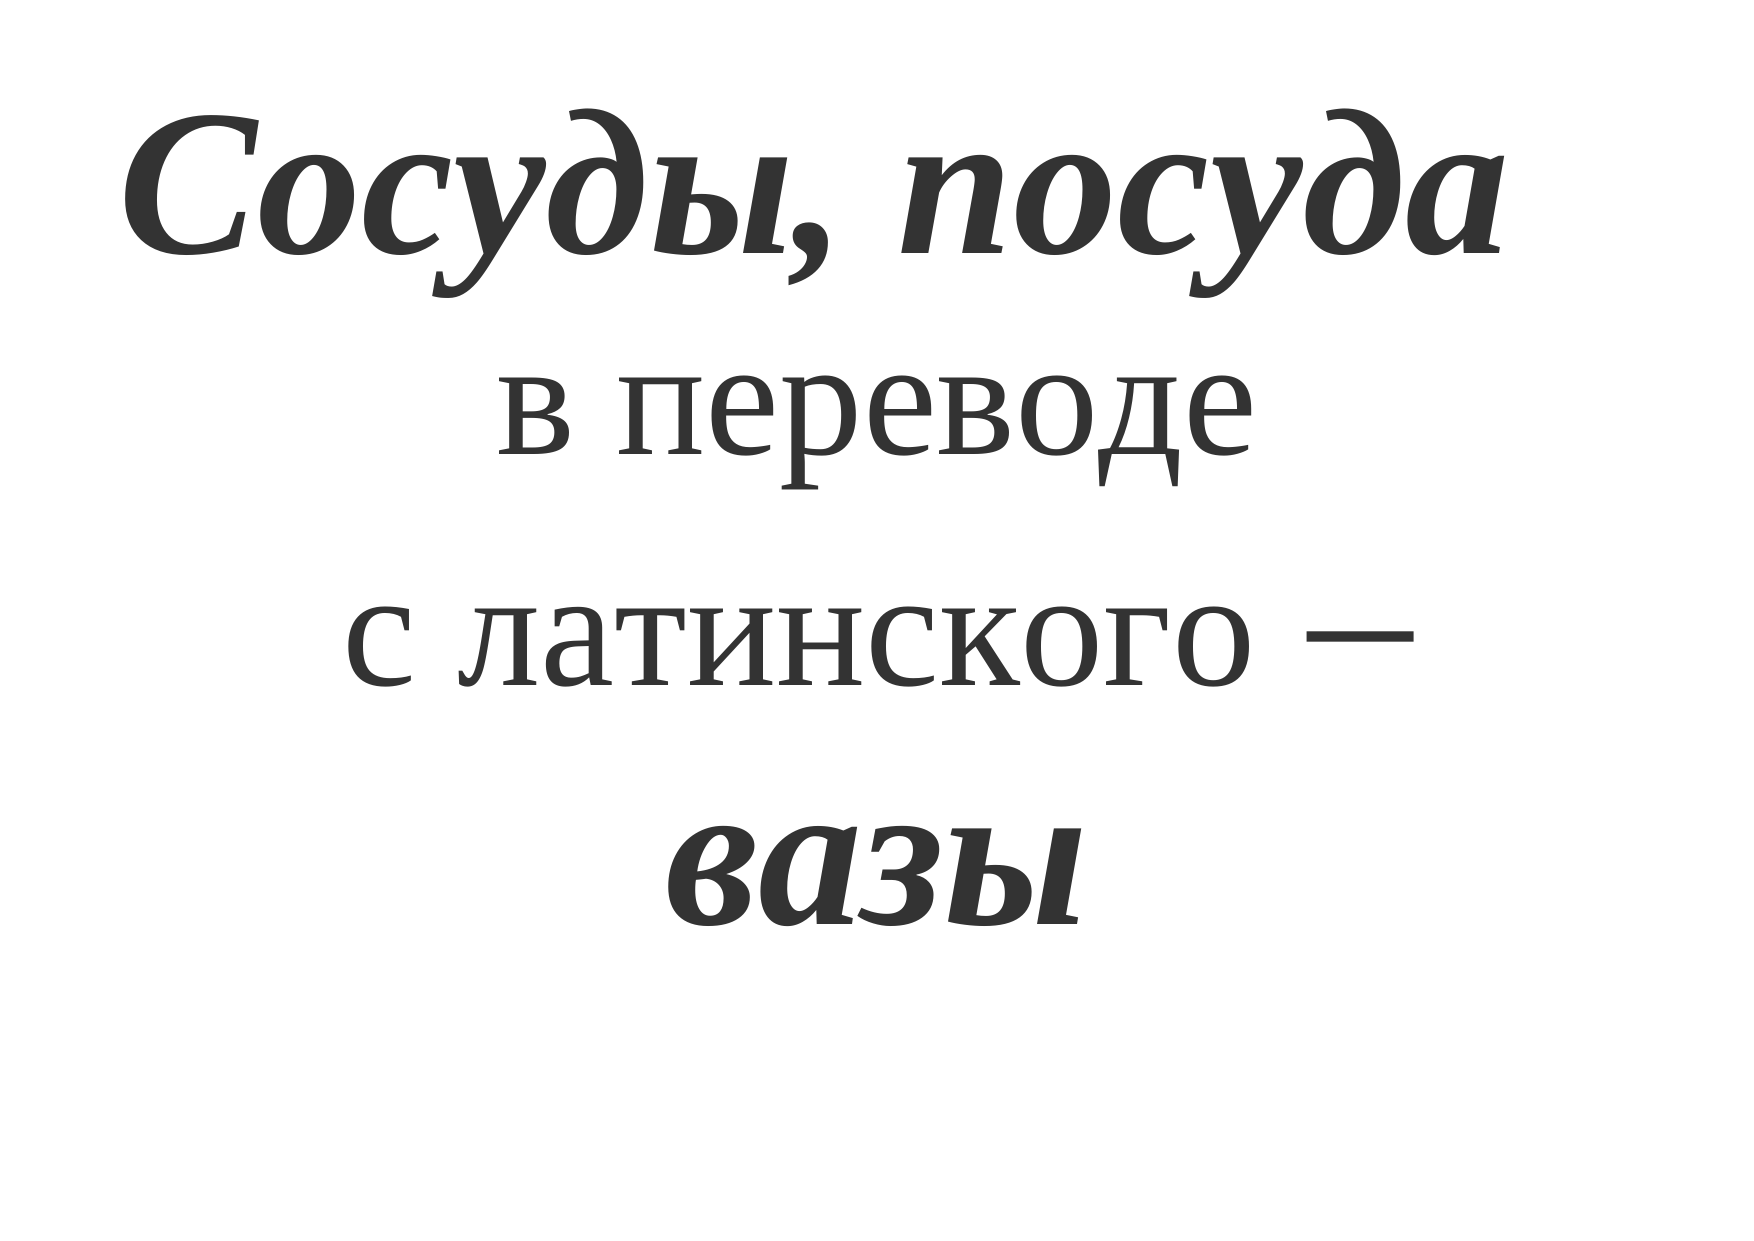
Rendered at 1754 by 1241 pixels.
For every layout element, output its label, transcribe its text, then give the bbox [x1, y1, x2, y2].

text с латинского – [118, 490, 1636, 730]
text Сосуды, посуда [118, 59, 1636, 299]
text вазы [118, 730, 1636, 969]
text в переводе [118, 299, 1636, 490]
